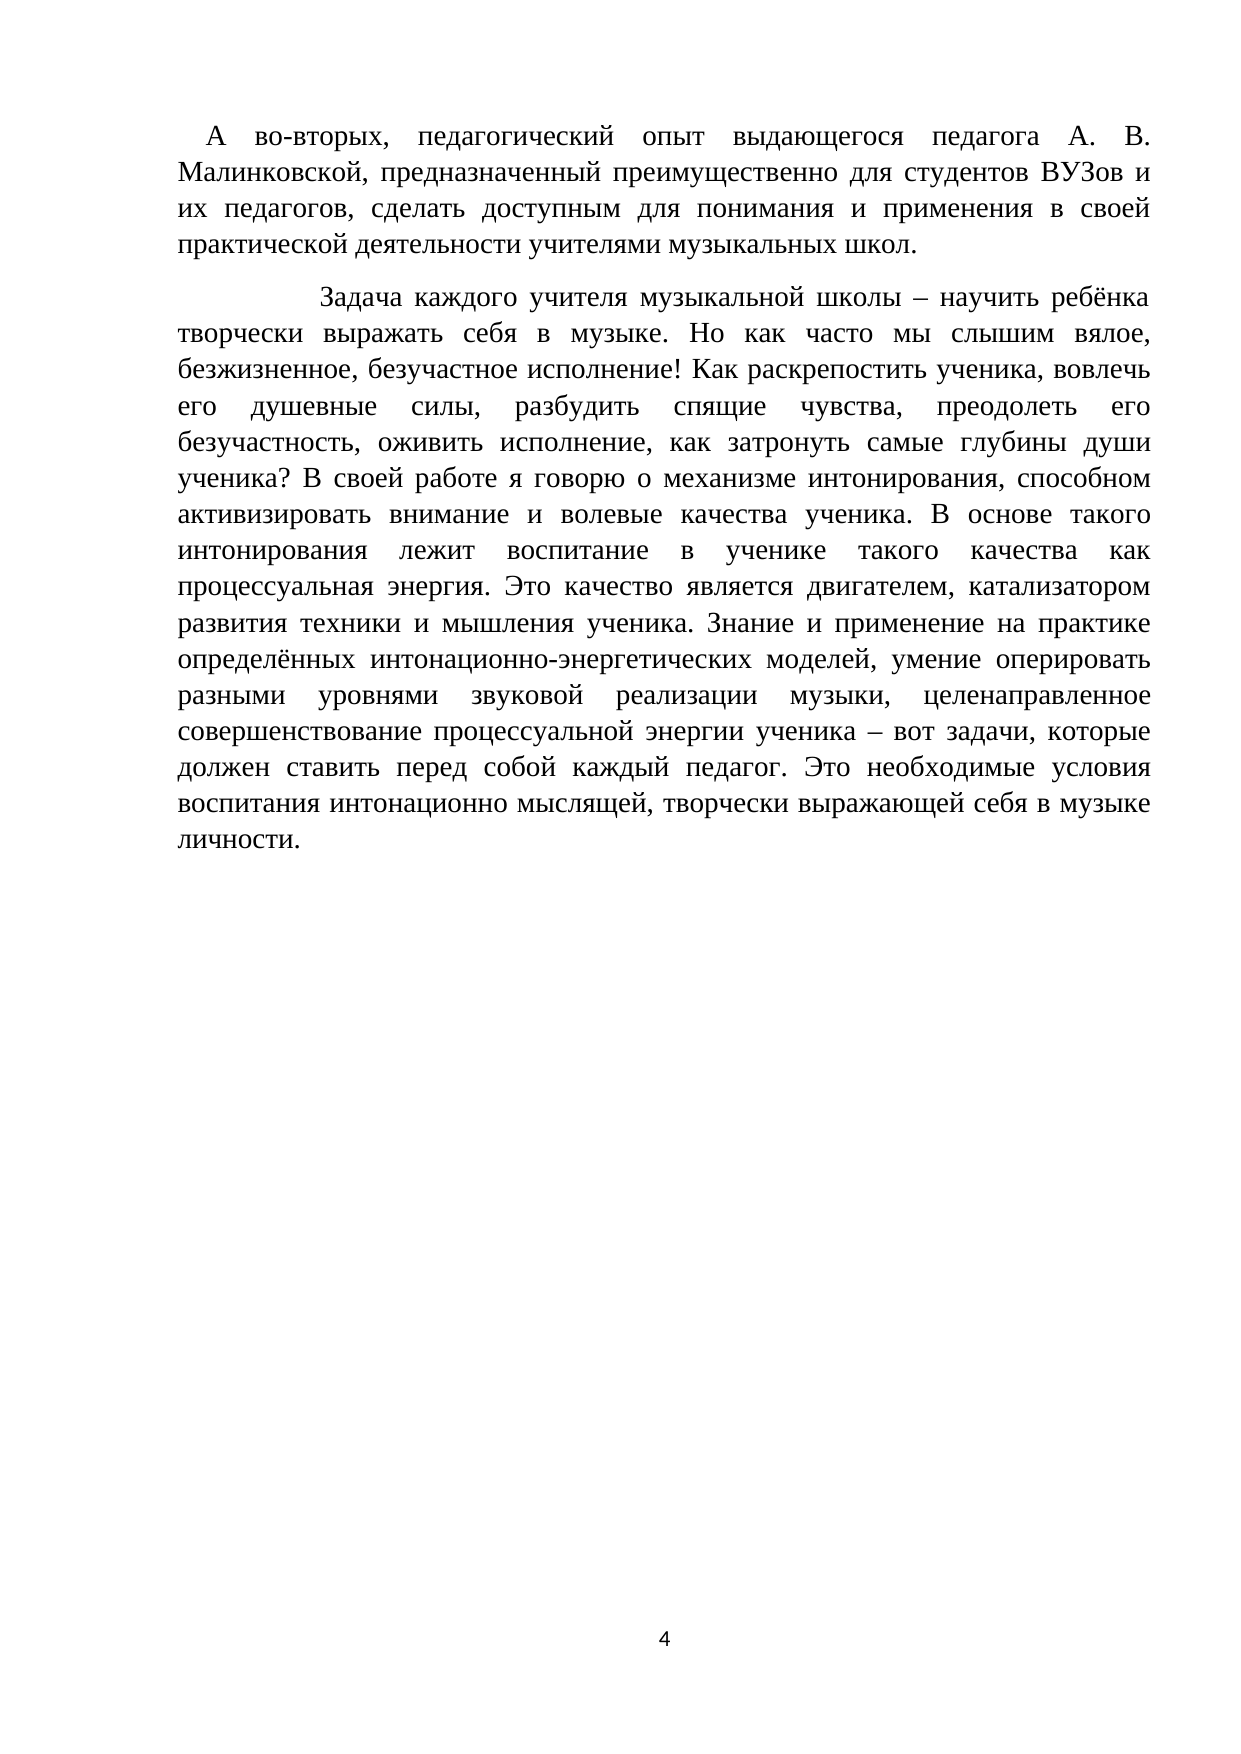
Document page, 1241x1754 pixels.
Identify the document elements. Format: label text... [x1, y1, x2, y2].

text Задача каждого учителя музыкальной школы – научить ребёнка творчески выражать себя в музыке. Но как часто мы слышим вялое, безжизненное, безучастное исполнение! Как раскрепостить ученика, вовлечь его душевные силы, разбудить спящие чувства, преодолеть его безучастность, оживить исполнение, как затронуть самые глубины души ученика? В своей работе я говорю о механизме интонирования, способном активизировать внимание и волевые качества ученика. В основе такого интонирования лежит воспитание в ученике такого качества как процессуальная энергия. Это качество является двигателем, катализатором развития техники и мышления ученика. Знание и применение на практике определённых интонационно-энергетических моделей, умение оперировать разными уровнями звуковой реализации музыки, целенаправленное совершенствование процессуальной энергии ученика – вот задачи, которые должен ставить перед собой каждый педагог. Это необходимые условия воспитания интонационно мыслящей, творчески выражающей себя в музыке личности. [177, 279, 1152, 855]
text А во-вторых, педагогический опыт выдающегося педагога А. В. Малинковской, предназначенный преимущественно для студентов ВУЗов и их педагогов, сделать доступным для понимания и применения в своей практической деятельности учителями музыкальных школ. [177, 118, 1152, 260]
